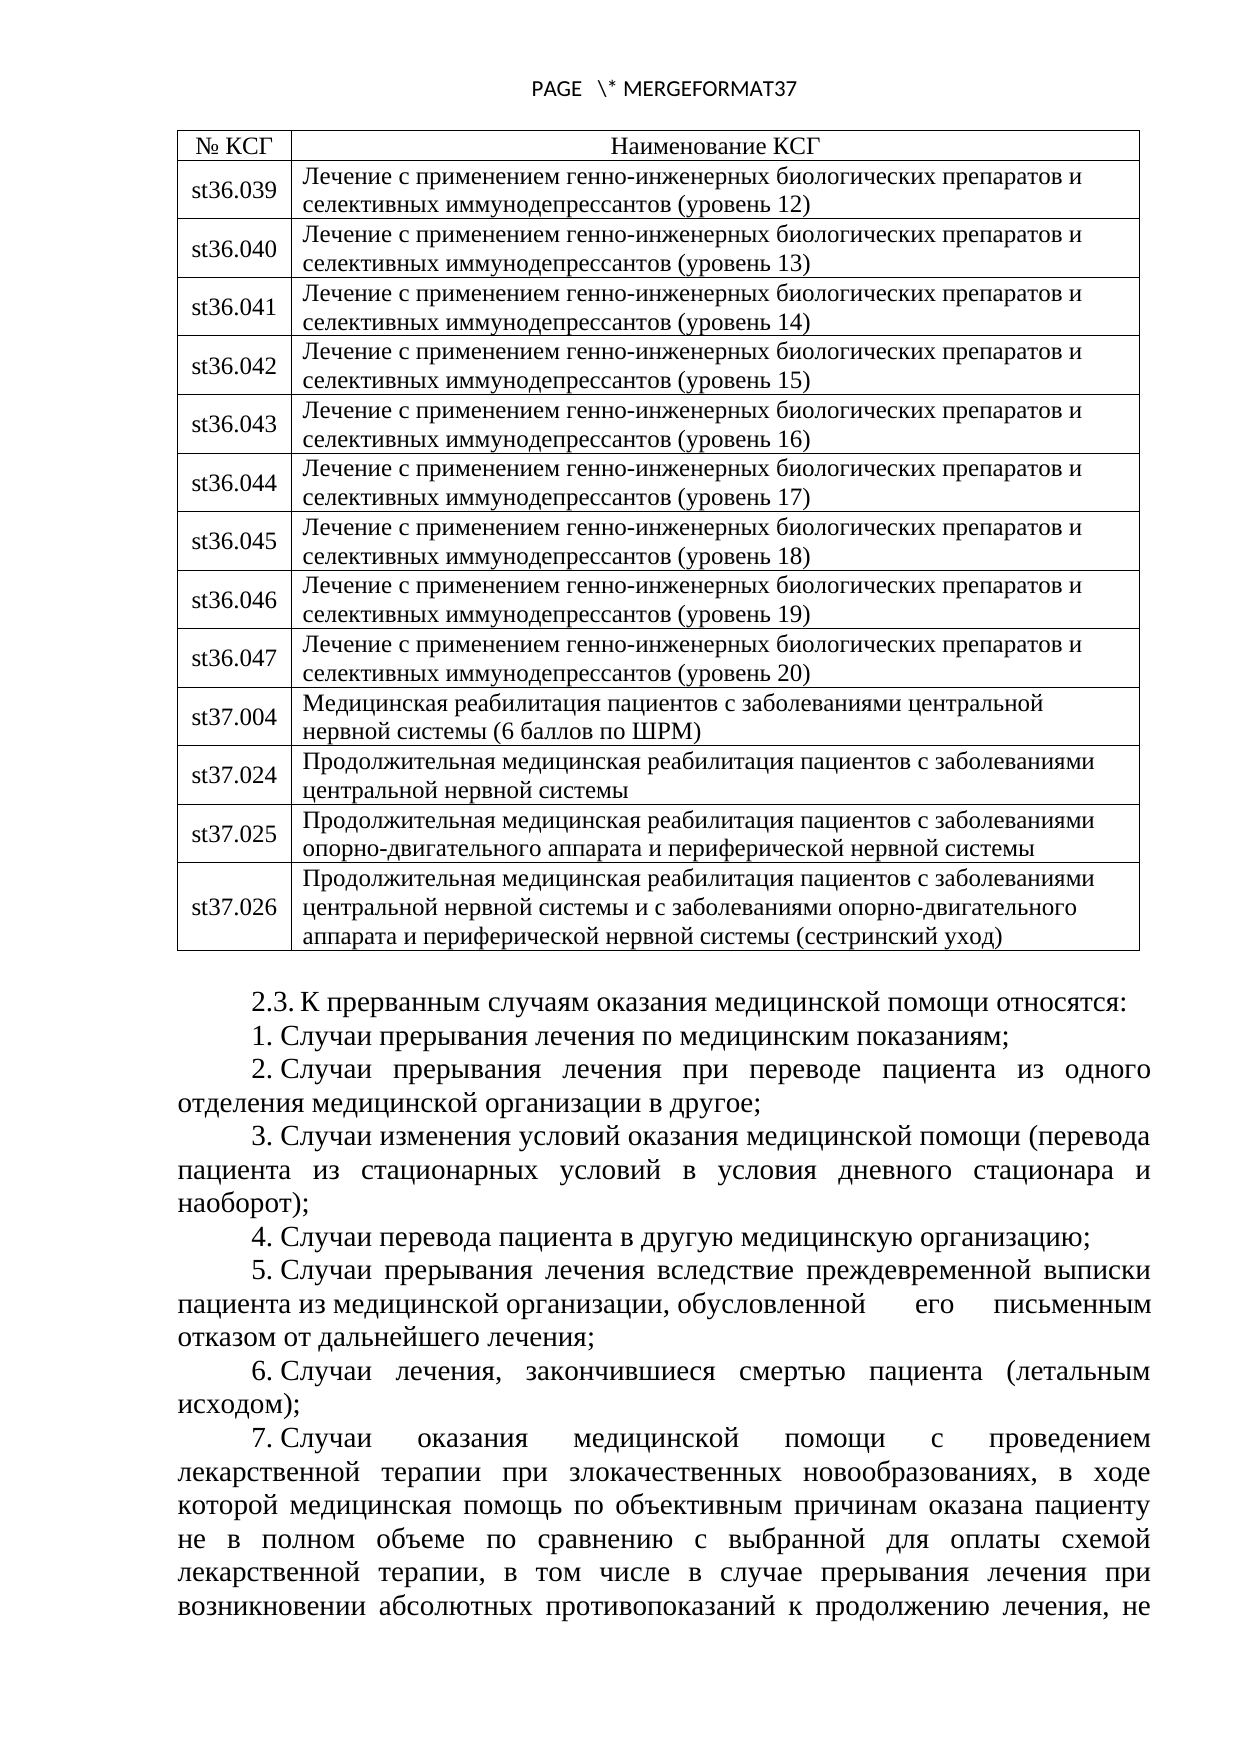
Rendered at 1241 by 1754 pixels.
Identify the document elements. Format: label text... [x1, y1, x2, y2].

text 6. Случаи лечения, закончившиеся смертью пациента (летальным исходом); [177, 1353, 1152, 1420]
table_cell Продолжительная медицинская реабилитация пациентов с заболеваниями центральной нервной системы [292, 746, 1139, 804]
text 2.3. К прерванным случаям оказания медицинской помощи относятся: [177, 984, 1152, 1018]
table_cell st37.026 [178, 863, 291, 949]
table_header № КСГ [178, 131, 291, 160]
table_cell st37.024 [178, 746, 291, 804]
table_cell Лечение с применением генно-инженерных биологических препаратов и селективных иммунодепрессантов (уровень 14) [292, 278, 1139, 335]
table_cell Лечение с применением генно-инженерных биологических препаратов и селективных иммунодепрессантов (уровень 15) [292, 336, 1139, 394]
table_cell st37.025 [178, 805, 291, 862]
table_header Наименование КСГ [292, 131, 1139, 160]
text 1. Случаи прерывания лечения по медицинским показаниям; [177, 1018, 1152, 1051]
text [177, 1420, 1152, 1621]
table_cell st36.042 [178, 336, 291, 394]
text 3. Случаи изменения условий оказания медицинской помощи (перевода пациента из стационарных условий в условия дневного стационара и наоборот); [177, 1118, 1152, 1219]
table_cell st36.043 [178, 395, 291, 452]
table_cell st36.041 [178, 278, 291, 335]
table_cell Лечение с применением генно-инженерных биологических препаратов и селективных иммунодепрессантов (уровень 16) [292, 395, 1139, 452]
table_cell st37.004 [178, 688, 291, 745]
table_cell Лечение с применением генно-инженерных биологических препаратов и селективных иммунодепрессантов (уровень 13) [292, 219, 1139, 277]
table_cell Продолжительная медицинская реабилитация пациентов с заболеваниями центральной нервной системы и с заболеваниями опорно-двигательного аппарата и периферической нервной системы (сестринский уход) [292, 863, 1139, 949]
table_cell st36.045 [178, 512, 291, 569]
table_cell st36.044 [178, 454, 291, 511]
table_cell Лечение с применением генно-инженерных биологических препаратов и селективных иммунодепрессантов (уровень 19) [292, 571, 1139, 628]
table_cell Лечение с применением генно-инженерных биологических препаратов и селективных иммунодепрессантов (уровень 12) [292, 161, 1139, 218]
table_cell st36.047 [178, 629, 291, 687]
table_cell Лечение с применением генно-инженерных биологических препаратов и селективных иммунодепрессантов (уровень 17) [292, 454, 1139, 511]
table_cell Лечение с применением генно-инженерных биологических препаратов и селективных иммунодепрессантов (уровень 20) [292, 629, 1139, 687]
table_cell Продолжительная медицинская реабилитация пациентов с заболеваниями опорно-двигательного аппарата и периферической нервной системы [292, 805, 1139, 862]
table_cell Медицинская реабилитация пациентов с заболеваниями центральной нервной системы (6 баллов по ШРМ) [292, 688, 1139, 745]
text 5. Случаи прерывания лечения вследствие преждевременной выписки пациента из медицинской организации, обусловленной его письменным отказом от дальнейшего лечения; [177, 1252, 1152, 1353]
table_cell st36.039 [178, 161, 291, 218]
table_cell st36.046 [178, 571, 291, 628]
table_cell Лечение с применением генно-инженерных биологических препаратов и селективных иммунодепрессантов (уровень 18) [292, 512, 1139, 569]
text 4. Случаи перевода пациента в другую медицинскую организацию; [177, 1219, 1152, 1252]
table_cell st36.040 [178, 219, 291, 277]
text 2. Случаи прерывания лечения при переводе пациента из одного отделения медицинской организации в другое; [177, 1051, 1152, 1118]
